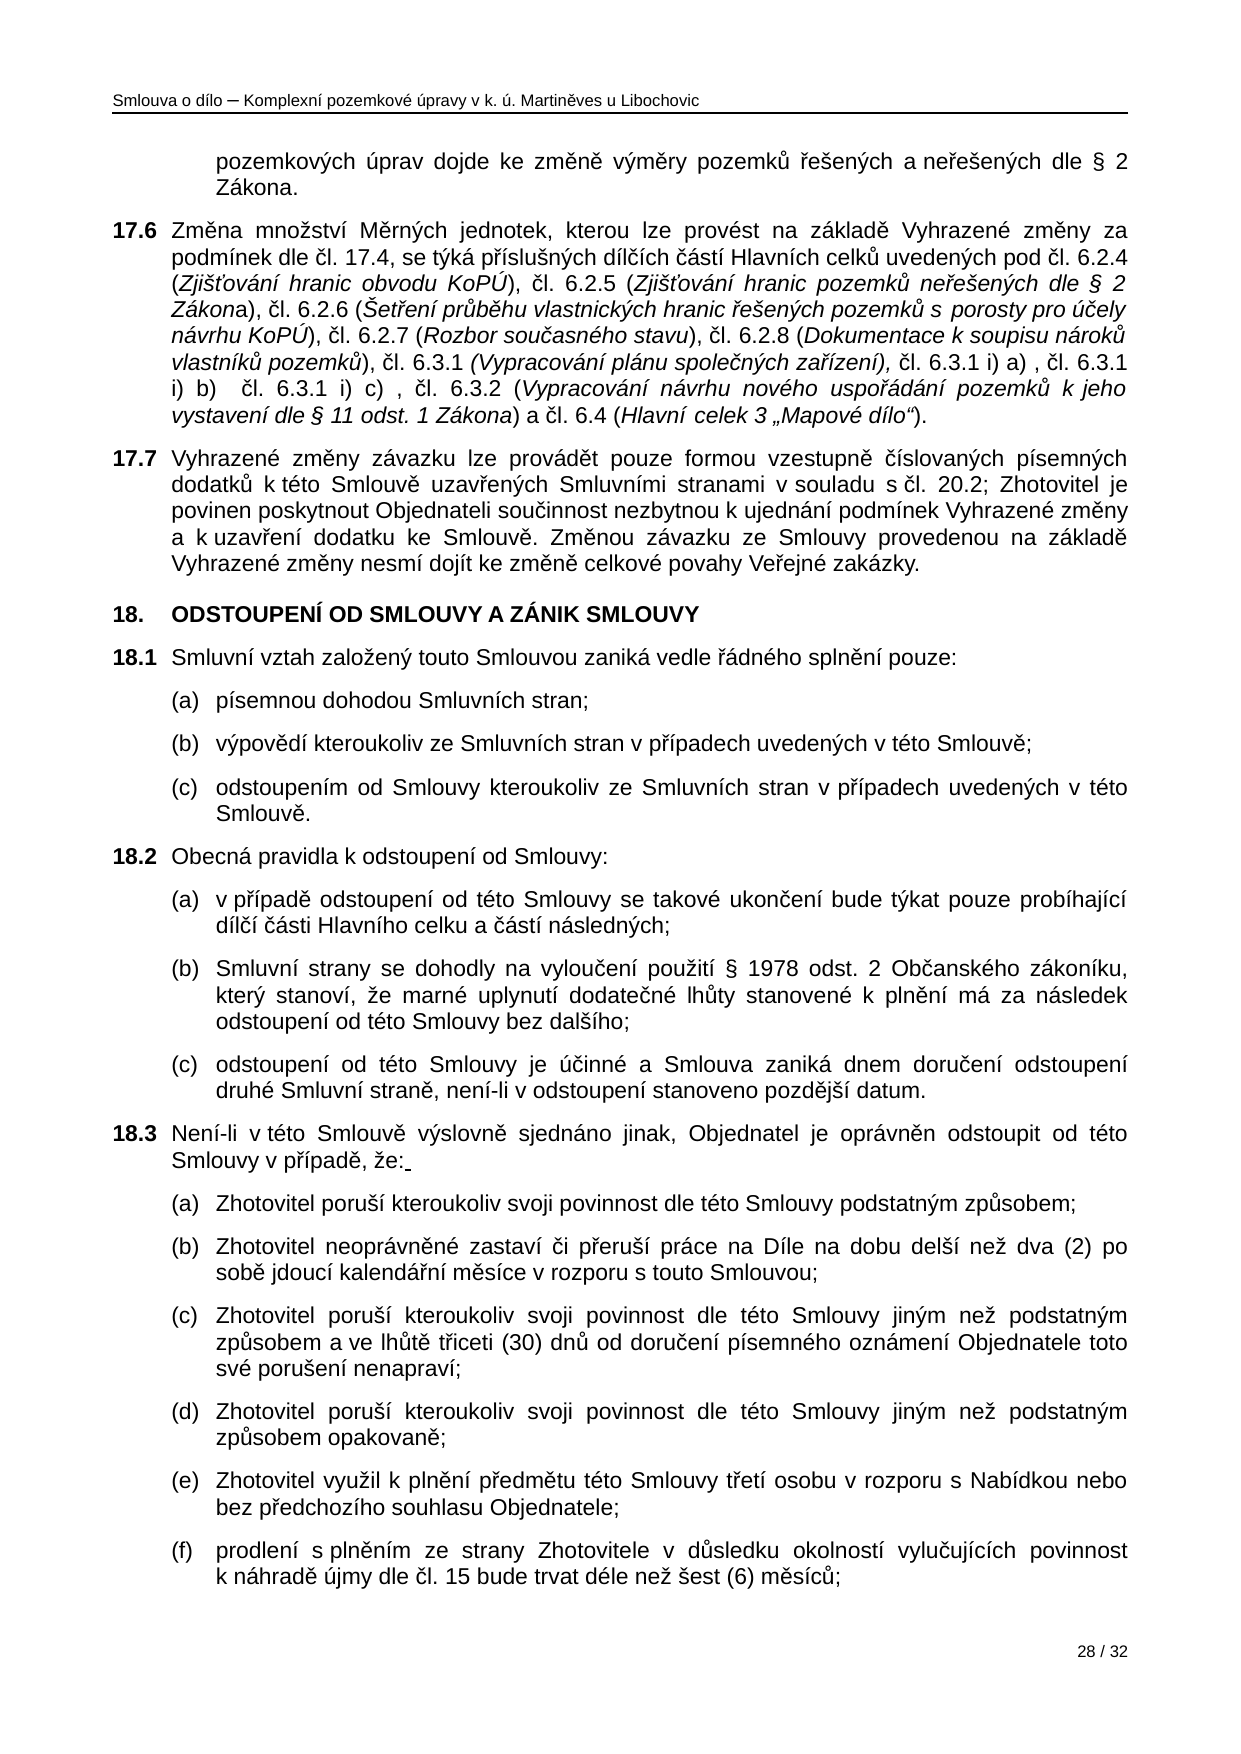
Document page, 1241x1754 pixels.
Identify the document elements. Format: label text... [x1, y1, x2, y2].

text Zhotovitel poruší kteroukoliv svoji povinnost dle této Smlouvy jiným než podstatným způsobem a ve lhůtě třiceti (30) dnů od doručení písemného oznámení Objednatele toto své porušení nenapraví; [171, 1302, 1128, 1381]
text Smluvní strany se dohodly na vyloučení použití § 1978 odst. 2 Občanského zákoníku, který stanoví, že marné uplynutí dodatečné lhůty stanovené k plnění má za následek odstoupení od této Smlouvy bez dalšího; [171, 955, 1128, 1034]
text odstoupením od Smlouvy kteroukoliv ze Smluvních stran v případech uvedených v této Smlouvě. [171, 773, 1128, 826]
list Zhotovitel neoprávněné zastaví či přeruší práce na Díle na dobu delší než dva (2) po sobě jdoucí kalendářní měsíce v rozporu s touto Smlouvou; [171, 1233, 1128, 1285]
text výpovědí kteroukoliv ze Smluvních stran v případech uvedených v této Smlouvě; [171, 730, 1128, 757]
text Vyhrazené změny závazku lze provádět pouze formou vzestupně číslovaných písemných dodatků k této Smlouvě uzavřených Smluvními stranami v souladu s čl. 20.2; Zhotovitel je povinen poskytnout Objednateli součinnost nezbytnou k ujednání podmínek Vyhrazené změny a k uzavření dodatku ke Smlouvě. Změnou závazku ze Smlouvy provedenou na základě Vyhrazené změny nesmí dojít ke změně celkové povahy Veřejné zakázky. [112, 444, 1128, 576]
text Zhotovitel poruší kteroukoliv svoji povinnost dle této Smlouvy jiným než podstatným způsobem opakovaně; [171, 1398, 1128, 1451]
text Zhotovitel využil k plnění předmětu této Smlouvy třetí osobu v rozporu s Nabídkou nebo bez předchozího souhlasu Objednatele; [171, 1467, 1128, 1520]
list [171, 148, 1128, 200]
list Zhotovitel poruší kteroukoliv svoji povinnost dle této Smlouvy podstatným způsobem; [171, 1190, 1128, 1216]
list písemnou dohodou Smluvních stran; [171, 687, 1128, 714]
text Není-li v této Smlouvě výslovně sjednáno jinak, Objednatel je oprávněn odstoupit od této Smlouvy v případě, že: [112, 1120, 1128, 1173]
text ODSTOUPENÍ OD SMLOUVY a zánik smlouvy [112, 601, 1128, 628]
text Obecná pravidla k odstoupení od Smlouvy: [112, 843, 1128, 869]
text Smluvní vztah založený touto Smlouvou zaniká vedle řádného splnění pouze: [112, 644, 1128, 671]
text odstoupení od této Smlouvy je účinné a Smlouva zaniká dnem doručení odstoupení druhé Smluvní straně, není-li v odstoupení stanoveno pozdější datum. [171, 1051, 1128, 1104]
text Změna množství Měrných jednotek, kterou lze provést na základě Vyhrazené změny za podmínek dle čl. 17.4, se týká příslušných dílčích částí Hlavních celků uvedených pod čl. 6.2.4 (Zjišťování hranic obvodu KoPÚ), čl. 6.2.5 (Zjišťování hranic pozemků neřešených dle § 2 Zákona), čl. 6.2.6 (Šetření průběhu vlastnických hranic řešených pozemků s porosty pro účely návrhu KoPÚ), čl. 6.2.7 (Rozbor současného stavu), čl. 6.2.8 (Dokumentace k soupisu nároků vlastníků pozemků), čl. 6.3.1 (Vypracování plánu společných zařízení), čl. 6.3.1 i) a) , čl. 6.3.1 i) b) čl. 6.3.1 i) c) , čl. 6.3.2 (Vypracování návrhu nového uspořádání pozemků k jeho vystavení dle § 11 odst. 1 Zákona) a čl. 6.4 (Hlavní celek 3 „Mapové dílo“). [112, 217, 1128, 428]
list v případě odstoupení od této Smlouvy se takové ukončení bude týkat pouze probíhající dílčí části Hlavního celku a částí následných; [171, 886, 1128, 938]
text prodlení s plněním ze strany Zhotovitele v důsledku okolností vylučujících povinnost k náhradě újmy dle čl. 15 bude trvat déle než šest (6) měsíců; [171, 1537, 1128, 1589]
